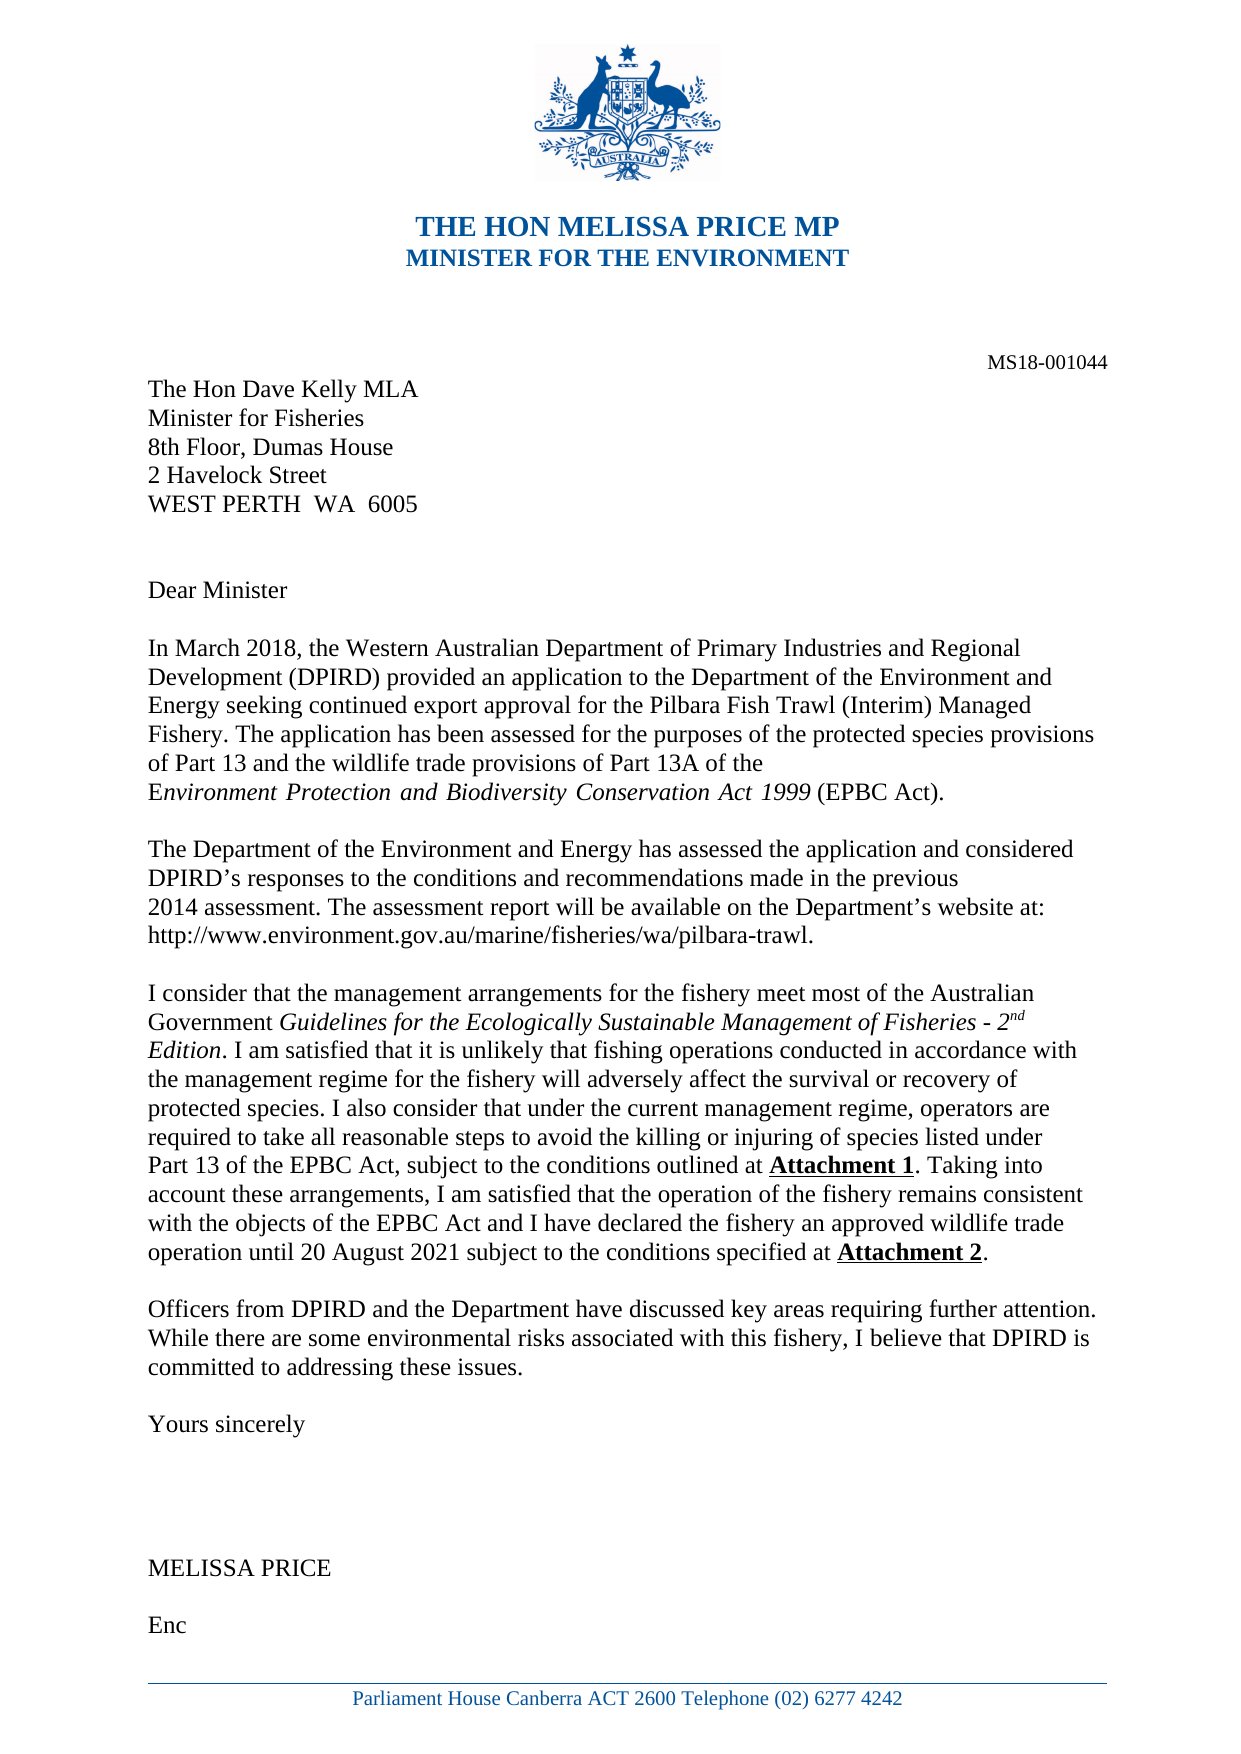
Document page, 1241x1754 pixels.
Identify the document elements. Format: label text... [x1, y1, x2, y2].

text The Department of the Environment and Energy has assessed the application and considered DPIRD’s responses to the conditions and recommendations made in the previous 2014 assessment. The assessment report will be available on the Department’s website at: http://www.environment.gov.au/marine/fisheries/wa/pilbara-trawl. [148, 834, 1107, 949]
text Dear Minister [148, 576, 1107, 604]
text 8th Floor, Dumas House [148, 432, 1107, 461]
text The Hon Dave Kelly MLA [148, 374, 1107, 403]
text In March 2018, the Western Australian Department of Primary Industries and Regional Development (DPIRD) provided an application to the Department of the Environment and Energy seeking continued export approval for the Pilbara Fish Trawl (Interim) Managed Fishery. The application has been assessed for the purposes of the protected species provisions of Part 13 and the wildlife trade provisions of Part 13A of the Environment Protection and Biodiversity Conservation Act 1999 (EPBC Act). [148, 633, 1107, 806]
text Minister for Fisheries [148, 403, 1107, 432]
text Officers from DPIRD and the Department have discussed key areas requiring further attention. While there are some environmental risks associated with this fishery, I believe that DPIRD is committed to addressing these issues. [148, 1294, 1107, 1381]
text MS18-001044 [148, 350, 1107, 374]
text I consider that the management arrangements for the fishery meet most of the Australian Government Guidelines for the Ecologically Sustainable Management of Fisheries - 2nd Edition. I am satisfied that it is unlikely that fishing operations conducted in accordance with the management regime for the fishery will adversely affect the survival or recovery of protected species. I also consider that under the current management regime, operators are required to take all reasonable steps to avoid the killing or injuring of species listed under Part 13 of the EPBC Act, subject to the conditions outlined at Attachment 1. Taking into account these arrangements, I am satisfied that the operation of the fishery remains consistent with the objects of the EPBC Act and I have declared the fishery an approved wildlife trade operation until 20 August 2021 subject to the conditions specified at Attachment 2. [148, 978, 1107, 1266]
picture [534, 44, 721, 181]
text Yours sincerely [148, 1409, 1107, 1438]
text MELISSA PRICE [148, 1553, 1107, 1582]
text Enc [148, 1611, 1107, 1639]
text WEST PERTH WA 6005 [148, 489, 1107, 518]
text 2 Havelock Street [148, 461, 1107, 489]
